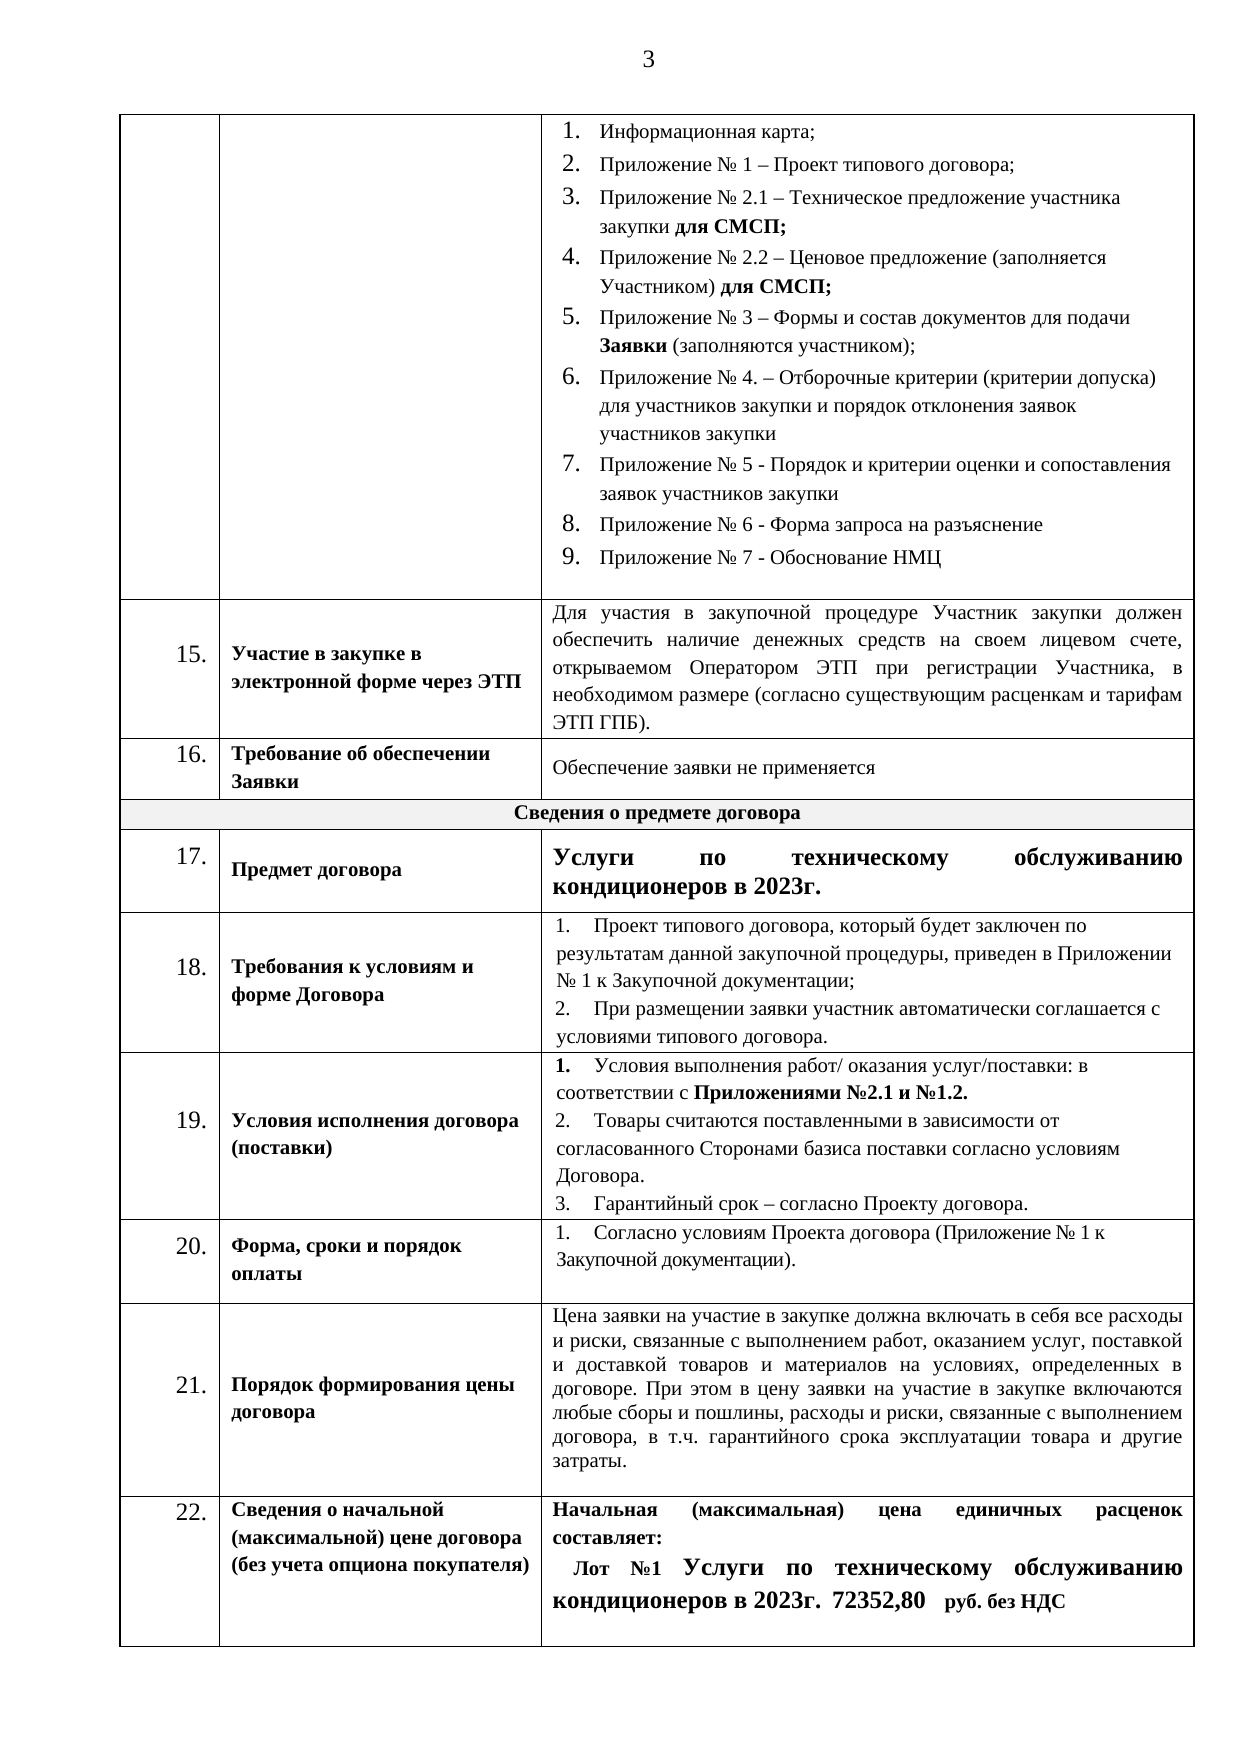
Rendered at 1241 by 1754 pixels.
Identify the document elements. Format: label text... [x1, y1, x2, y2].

table_cell [121, 1304, 219, 1496]
table_cell Форма, сроки и порядок оплаты [220, 1220, 541, 1302]
table_cell Предмет договора [220, 830, 541, 912]
table_cell Участие в закупке в электронной форме через ЭТП [220, 600, 541, 738]
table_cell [220, 115, 541, 598]
table_cell Согласно условиям Проекта договора (Приложение № 1 к Закупочной документации). [542, 1220, 1193, 1302]
table_cell Цена заявки на участие в закупке должна включать в себя все расходы и риски, связанные с выполнением работ, оказанием услуг, поставкой и доставкой товаров и материалов на условиях, определенных в договоре. При этом в цену заявки на участие в закупке включаются любые сборы и пошлины, расходы и риски, связанные с выполнением договора, в т.ч. гарантийного срока эксплуатации товара и другие затраты. [542, 1304, 1193, 1496]
table_cell [121, 1220, 219, 1302]
table_cell [121, 739, 219, 799]
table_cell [220, 1497, 541, 1646]
table_cell Требования к условиям и форме Договора [220, 913, 541, 1052]
table_cell Порядок формирования цены договора [220, 1304, 541, 1496]
table_cell [121, 830, 219, 912]
table_cell [121, 1497, 219, 1646]
table_cell Услуги по техническому обслуживанию кондиционеров в 2023г. [542, 830, 1193, 912]
table_cell Обеспечение заявки не применяется [542, 739, 1193, 799]
table_cell [121, 1053, 219, 1218]
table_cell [542, 1497, 1193, 1646]
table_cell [542, 115, 1193, 598]
table_cell [121, 600, 219, 738]
table_cell Требование об обеспечении Заявки [220, 739, 541, 799]
table_cell [121, 115, 219, 598]
table_cell Проект типового договора, который будет заключен по результатам данной закупочной процедуры, приведен в Приложении № 1 к Закупочной документации; При размещении заявки участник автоматически соглашается с условиями типового договора. [542, 913, 1193, 1052]
table_cell Сведения о предмете договора [121, 800, 1193, 829]
table_cell Условия выполнения работ/ оказания услуг/поставки: в соответствии с Приложениями №2.1 и №1.2. Товары считаются поставленными в зависимости от согласованного Сторонами базиса поставки согласно условиям Договора. Гарантийный срок – согласно Проекту договора. [542, 1053, 1193, 1218]
table_cell Условия исполнения договора (поставки) [220, 1053, 541, 1218]
table_cell Для участия в закупочной процедуре Участник закупки должен обеспечить наличие денежных средств на своем лицевом счете, открываемом Оператором ЭТП при регистрации Участника, в необходимом размере (согласно существующим расценкам и тарифам ЭТП ГПБ). [542, 600, 1193, 738]
table_cell [121, 913, 219, 1052]
